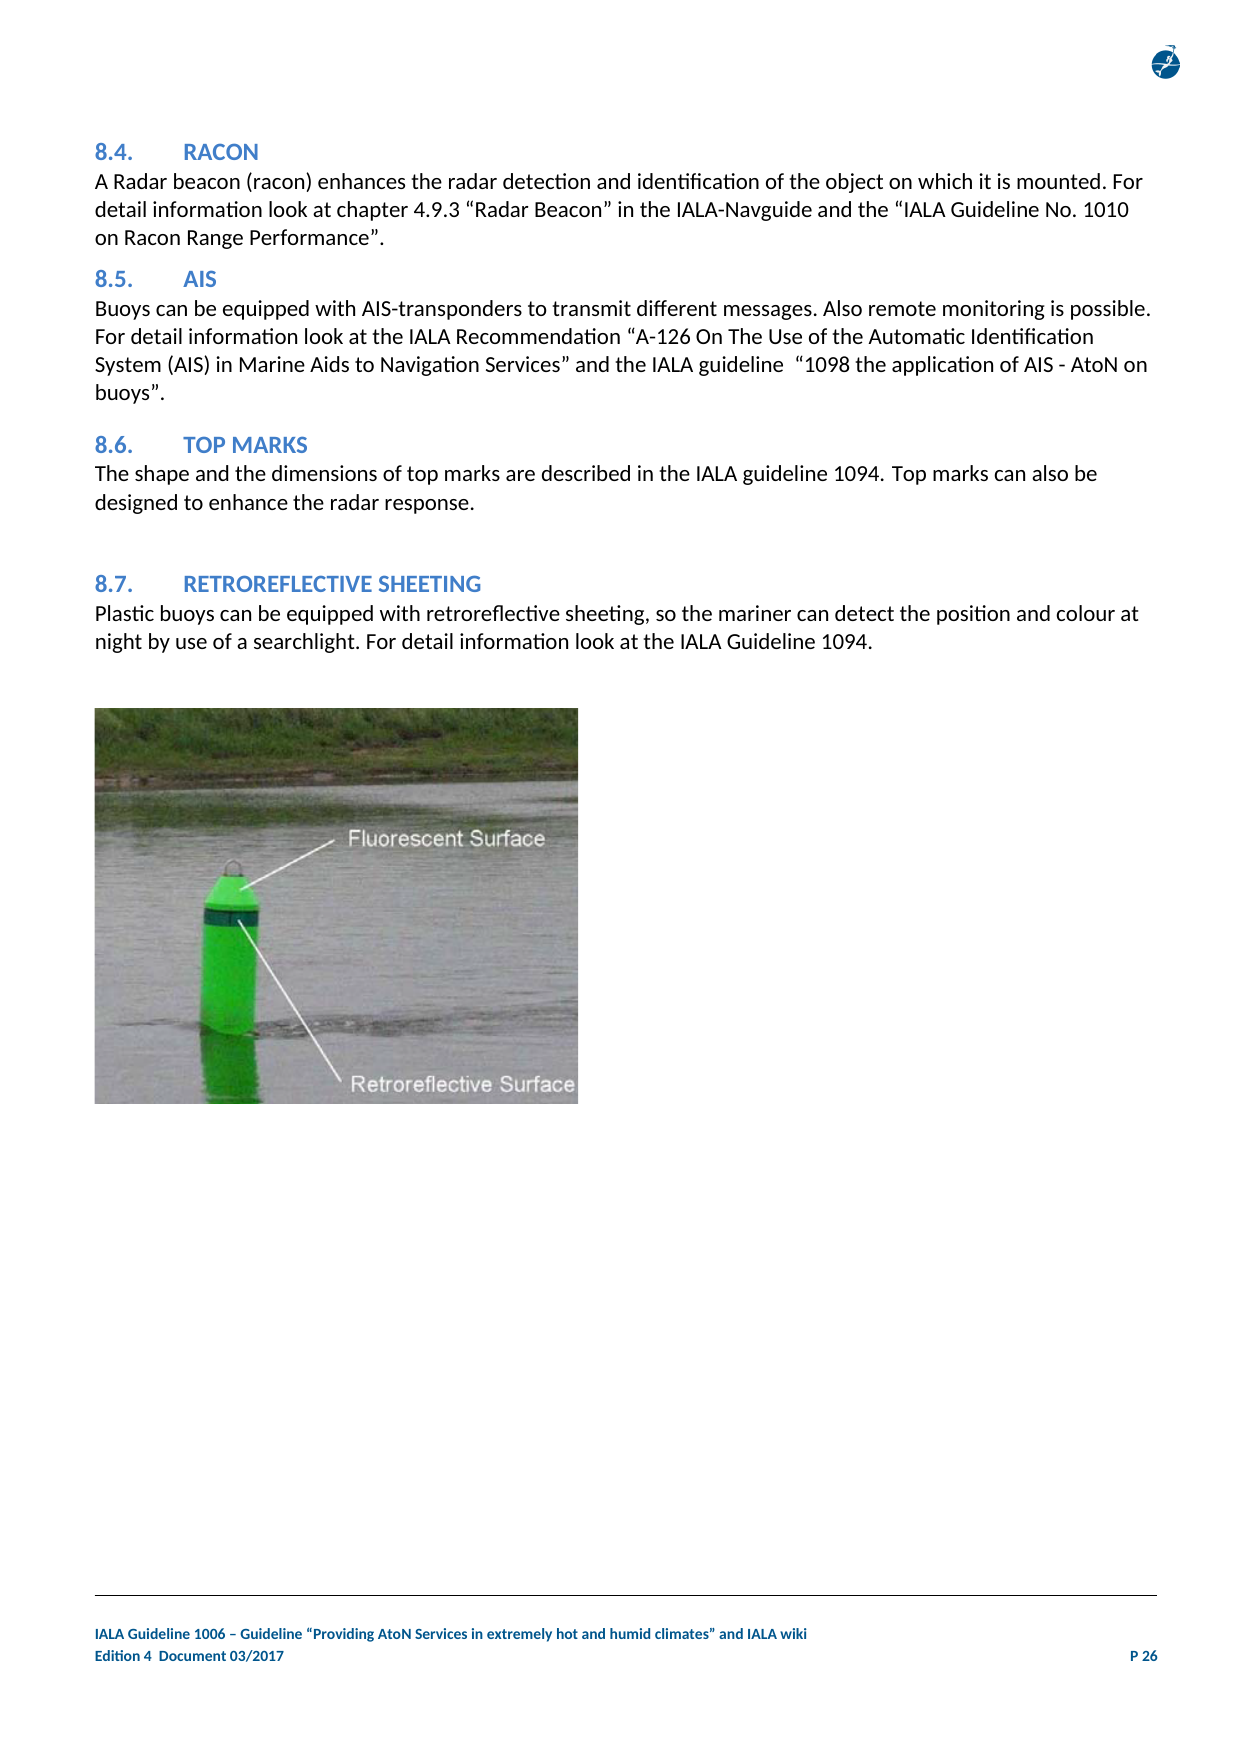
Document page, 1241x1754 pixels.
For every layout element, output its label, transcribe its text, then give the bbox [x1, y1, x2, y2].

text The shape and the dimensions of top marks are described in the IALA guideline 1094. Top marks can also be designed to enhance the radar response. [94, 459, 1157, 516]
text Plastic buoys can be equipped with retroreflective sheeting, so the mariner can detect the position and colour at night by use of a searchlight. For detail information look at the IALA Guideline 1094. [94, 599, 1157, 655]
subtitle Racon [94, 136, 1157, 167]
subtitle AIS [94, 263, 1157, 294]
subtitle Top marks [94, 429, 1157, 459]
subtitle Retroreflective sheeting [94, 569, 1157, 599]
picture [1120, 0, 1239, 114]
text Buoys can be equipped with AIS-transponders to transmit different messages. Also remote monitoring is possible. For detail information look at the IALA Recommendation “A-126 On The Use of the Automatic Identification System (AIS) in Marine Aids to Navigation Services” and the IALA guideline “1098 the application of AIS - AtoN on buoys”. [94, 294, 1157, 406]
text A Radar beacon (racon) enhances the radar detection and identification of the object on which it is mounted. For detail information look at chapter 4.9.3 “Radar Beacon” in the IALA-Navguide and the “IALA Guideline No. 1010 on Racon Range Performance”. [94, 167, 1157, 251]
